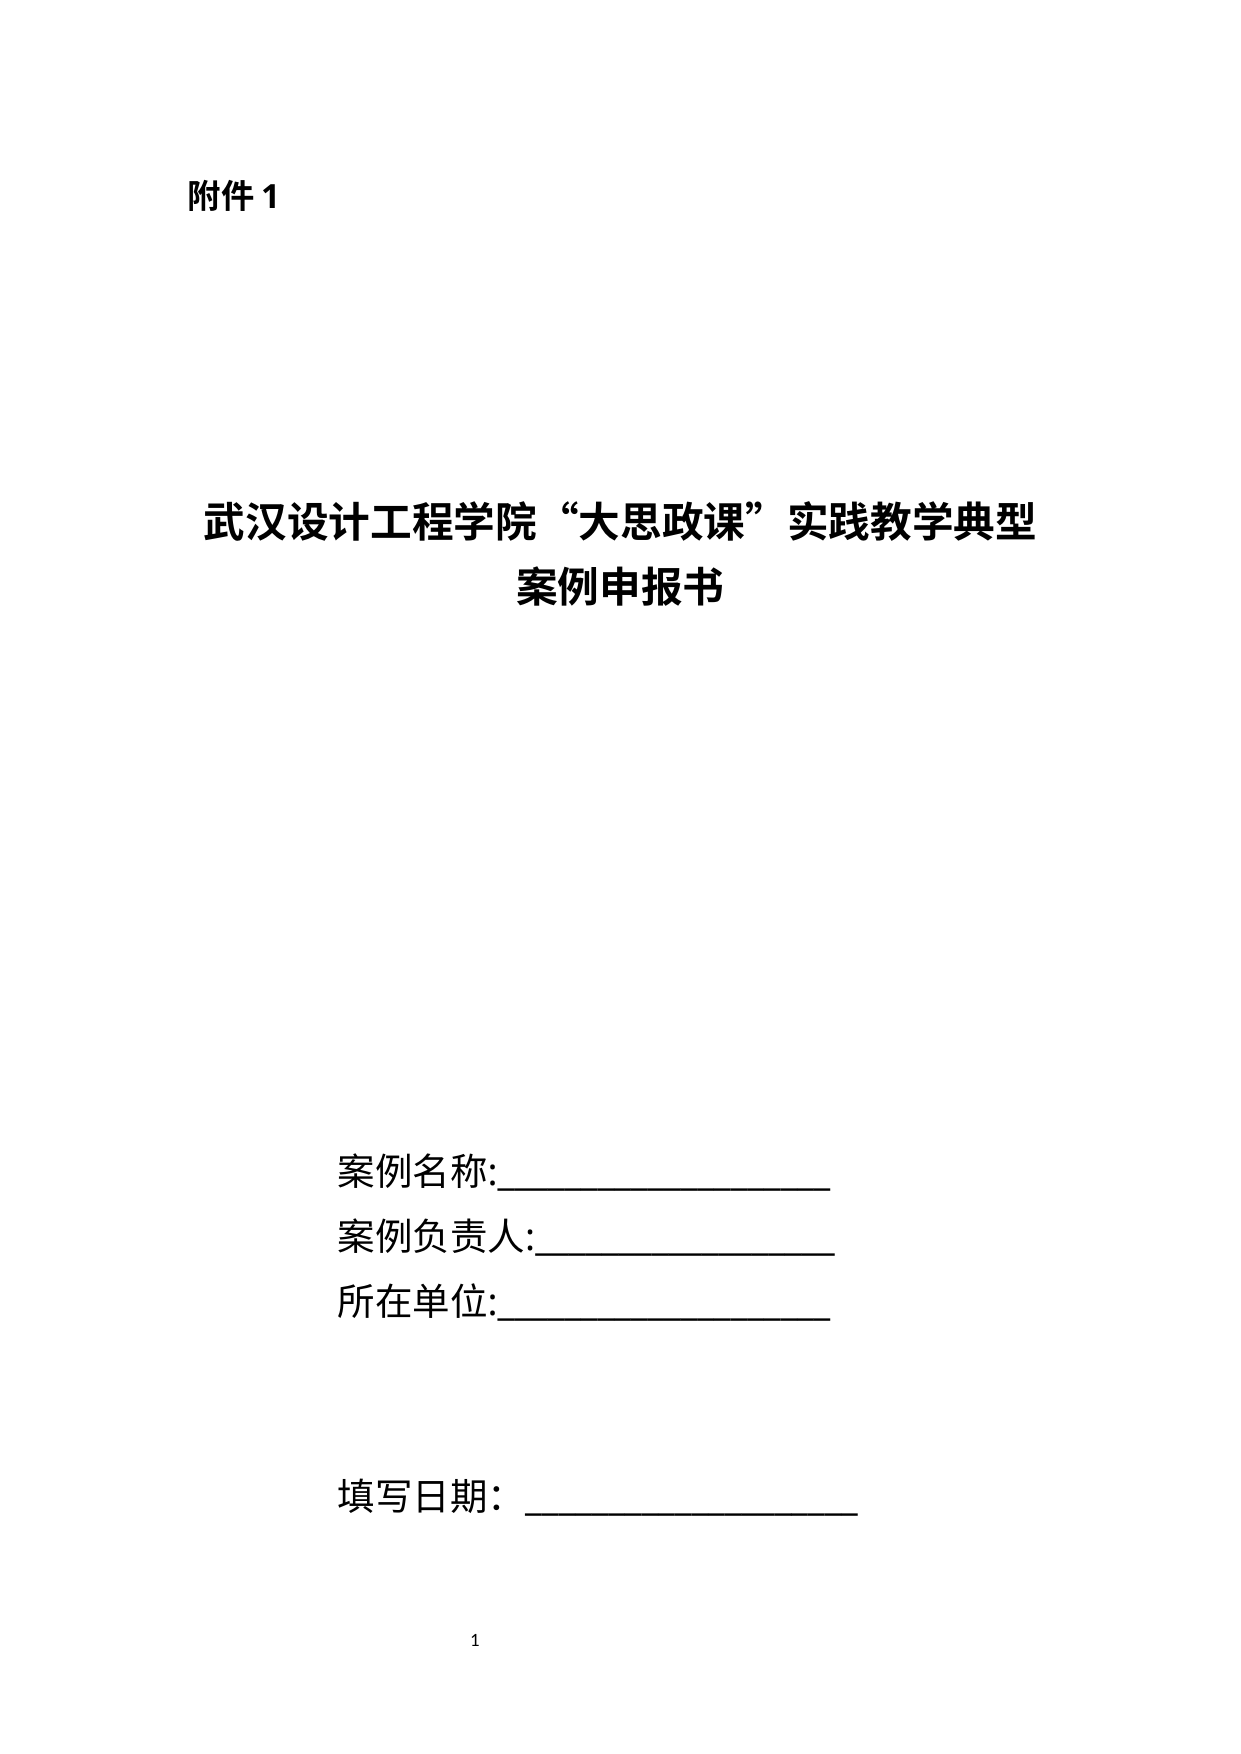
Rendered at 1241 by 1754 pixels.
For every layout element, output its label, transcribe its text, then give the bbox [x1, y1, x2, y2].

text 填写日期：____________________ [187, 1462, 1053, 1527]
text 附件1 [187, 162, 1053, 227]
text 所在单位:____________________ [187, 1267, 1053, 1332]
text 武汉设计工程学院“大思政课”实践教学典型 [187, 487, 1053, 552]
text 案例名称:____________________ [187, 1137, 1053, 1202]
text 案例申报书 [187, 552, 1053, 617]
text 案例负责人:__________________ [187, 1202, 1053, 1267]
